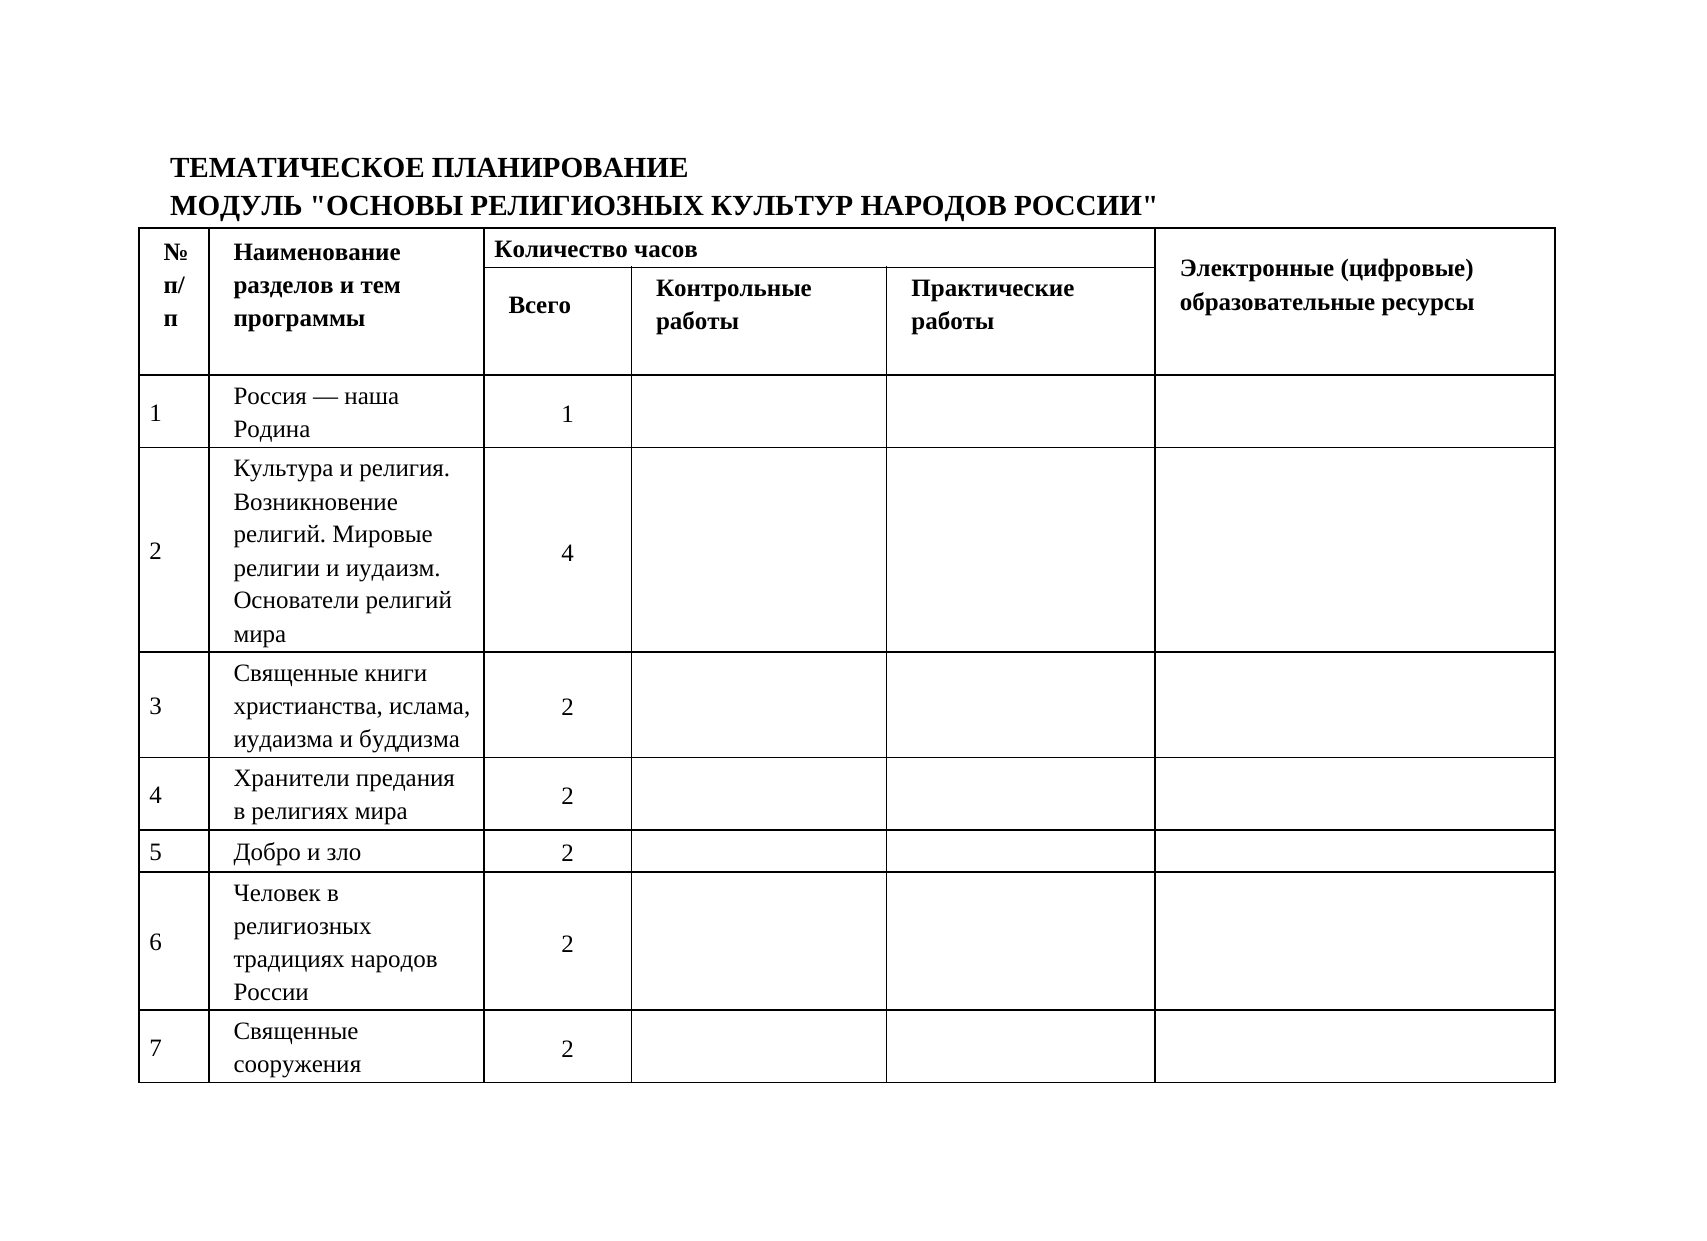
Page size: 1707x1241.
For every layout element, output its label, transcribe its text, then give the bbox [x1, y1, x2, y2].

table_cell [632, 653, 886, 757]
table_cell 4 [140, 758, 208, 829]
table_cell [887, 831, 1154, 871]
table_cell [1156, 873, 1554, 1009]
table_cell 1 [140, 376, 208, 447]
table_cell [887, 873, 1154, 1009]
table_cell Священные книги христианства, ислама, иудаизма и буддизма [210, 653, 483, 757]
table_cell [887, 1011, 1154, 1082]
table_cell 2 [485, 1011, 631, 1082]
table_cell 2 [485, 873, 631, 1009]
table_cell [1156, 653, 1554, 757]
table_cell [632, 758, 886, 829]
table_cell [1156, 758, 1554, 829]
table_cell [887, 653, 1154, 757]
table_cell 2 [485, 831, 631, 871]
table_cell 1 [485, 376, 631, 447]
table_cell Хранители предания в религиях мира [210, 758, 483, 829]
table_cell [1156, 831, 1554, 871]
table_header № п/п [140, 229, 208, 374]
table_cell [1156, 1011, 1554, 1082]
table_cell Культура и религия. Возникновение религий. Мировые религии и иудаизм. Основатели религий мира [210, 448, 483, 651]
table_cell Добро и зло [210, 831, 483, 871]
table_cell Человек в религиозных традициях народов России [210, 873, 483, 1009]
table_cell 7 [140, 1011, 208, 1082]
table_cell Практические работы [887, 268, 1154, 374]
table_cell 2 [140, 448, 208, 651]
table_cell Священные сооружения [210, 1011, 483, 1082]
table_cell [887, 376, 1154, 447]
table_cell [632, 1011, 886, 1082]
table_cell 3 [140, 653, 208, 757]
table_header Наименование разделов и тем программы [210, 229, 483, 374]
table_cell Всего [485, 268, 631, 374]
table_cell 2 [485, 653, 631, 757]
table_cell 6 [140, 873, 208, 1009]
table_cell [1156, 448, 1554, 651]
table_cell Россия — наша Родина [210, 376, 483, 447]
table_cell [632, 831, 886, 871]
table_cell 5 [140, 831, 208, 871]
table_cell [632, 873, 886, 1009]
table_cell [632, 448, 886, 651]
table_cell [1156, 376, 1554, 447]
table_cell 4 [485, 448, 631, 651]
text МОДУЛЬ "ОСНОВЫ РЕЛИГИОЗНЫХ КУЛЬТУР НАРОДОВ РОССИИ" [162, 188, 1557, 222]
text ТЕМАТИЧЕСКОЕ ПЛАНИРОВАНИЕ [162, 150, 1557, 183]
table_cell [887, 448, 1154, 651]
table_cell [887, 758, 1154, 829]
table_cell Контрольные работы [632, 268, 886, 374]
table_cell 2 [485, 758, 631, 829]
table_header Электронные (цифровые) образовательные ресурсы [1156, 229, 1554, 374]
table_cell [632, 376, 886, 447]
table_header Количество часов [485, 229, 1154, 266]
